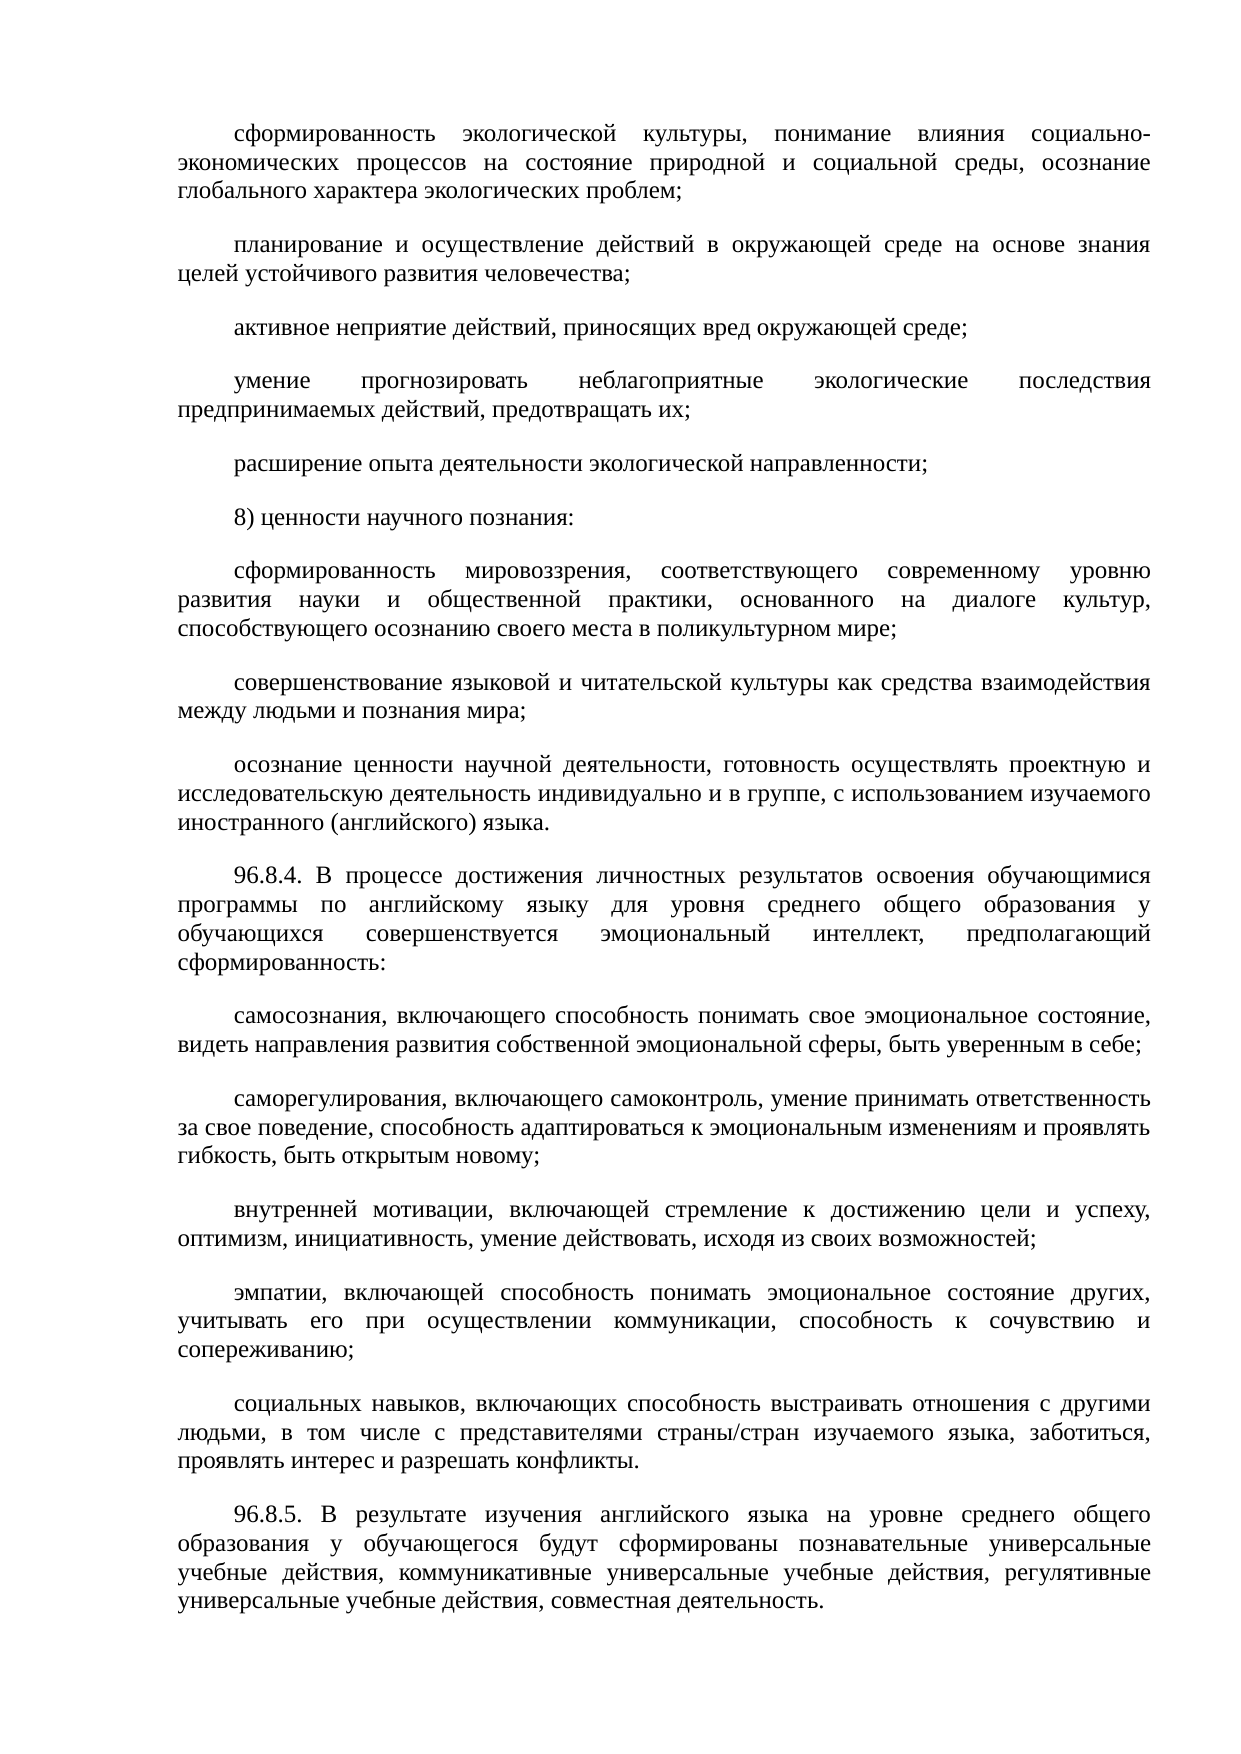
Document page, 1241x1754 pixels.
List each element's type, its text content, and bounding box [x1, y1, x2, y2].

text 96.8.5. В результате изучения английского языка на уровне среднего общего образования у обучающегося будут сформированы познавательные универсальные учебные действия, коммуникативные универсальные учебные действия, регулятивные универсальные учебные действия, совместная деятельность. [177, 1499, 1152, 1614]
text планирование и осуществление действий в окружающей среде на основе знания целей устойчивого развития человечества; [177, 229, 1152, 287]
text совершенствование языковой и читательской культуры как средства взаимодействия между людьми и познания мира; [177, 667, 1152, 724]
text самосознания, включающего способность понимать свое эмоциональное состояние, видеть направления развития собственной эмоциональной сферы, быть уверенным в себе; [177, 1001, 1152, 1058]
text внутренней мотивации, включающей стремление к достижению цели и успеху, оптимизм, инициативность, умение действовать, исходя из своих возможностей; [177, 1194, 1152, 1252]
text активное неприятие действий, приносящих вред окружающей среде; [177, 312, 1152, 341]
text саморегулирования, включающего самоконтроль, умение принимать ответственность за свое поведение, способность адаптироваться к эмоциональным изменениям и проявлять гибкость, быть открытым новому; [177, 1083, 1152, 1169]
text 96.8.4. В процессе достижения личностных результатов освоения обучающимися программы по английскому языку для уровня среднего общего образования у обучающихся совершенствуется эмоциональный интеллект, предполагающий сформированность: [177, 861, 1152, 976]
text умение прогнозировать неблагоприятные экологические последствия предпринимаемых действий, предотвращать их; [177, 366, 1152, 423]
text расширение опыта деятельности экологической направленности; [177, 448, 1152, 477]
text 8) ценности научного познания: [177, 502, 1152, 531]
text эмпатии, включающей способность понимать эмоциональное состояние других, учитывать его при осуществлении коммуникации, способность к сочувствию и сопереживанию; [177, 1277, 1152, 1363]
text социальных навыков, включающих способность выстраивать отношения с другими людьми, в том числе с представителями страны/стран изучаемого языка, заботиться, проявлять интерес и разрешать конфликты. [177, 1388, 1152, 1474]
text осознание ценности научной деятельности, готовность осуществлять проектную и исследовательскую деятельность индивидуально и в группе, с использованием изучаемого иностранного (английского) языка. [177, 749, 1152, 836]
text сформированность экологической культуры, понимание влияния социально-экономических процессов на состояние природной и социальной среды, осознание глобального характера экологических проблем; [177, 118, 1152, 204]
text сформированность мировоззрения, соответствующего современному уровню развития науки и общественной практики, основанного на диалоге культур, способствующего осознанию своего места в поликультурном мире; [177, 556, 1152, 642]
